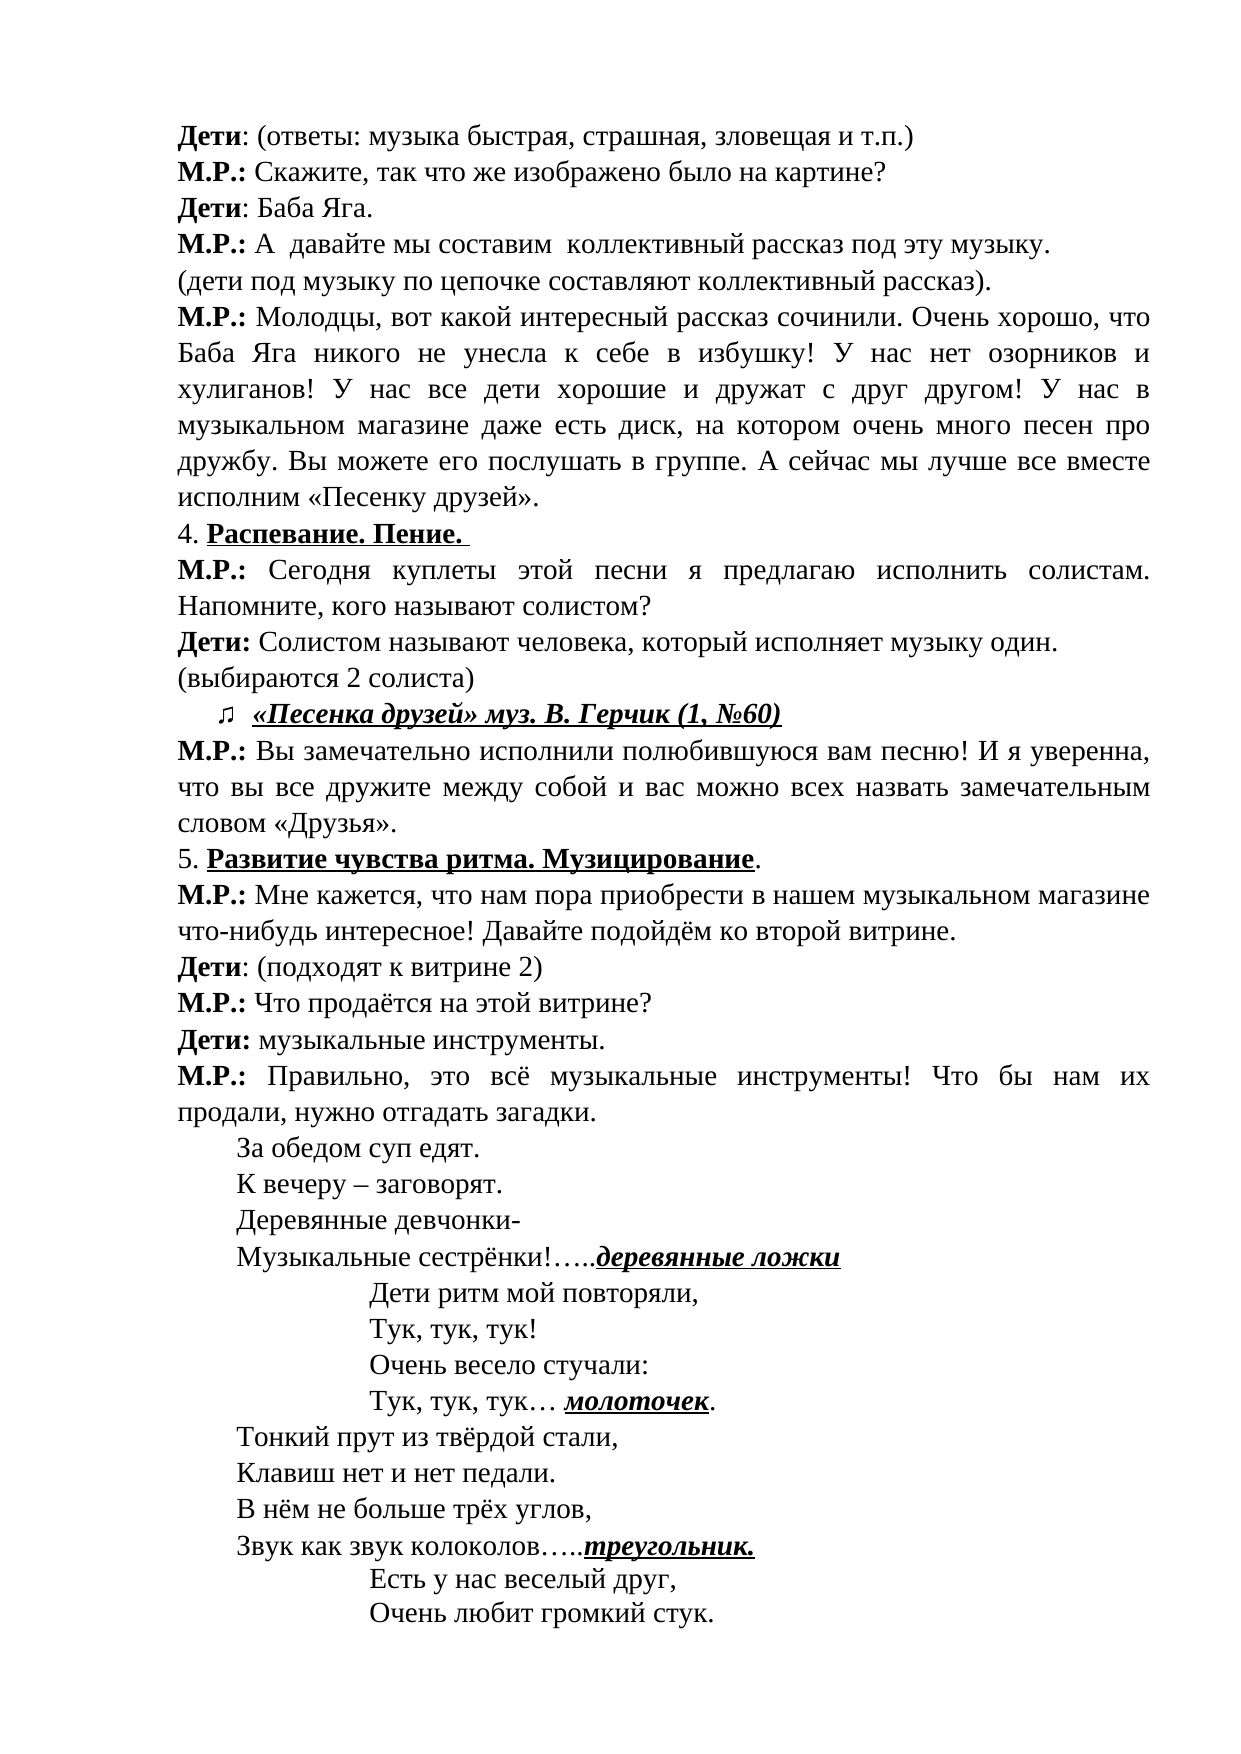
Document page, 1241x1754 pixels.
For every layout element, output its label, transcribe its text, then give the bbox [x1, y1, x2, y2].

text М.Р.: Скажите, так что же изображено было на картине? [177, 154, 1152, 188]
text М.Р.: Вы замечательно исполнили полюбившуюся вам песню! И я уверенна, что вы все дружите между собой и вас можно всех назвать замечательным словом «Друзья». [177, 733, 1152, 838]
text Есть у нас веселый друг, [177, 1561, 1152, 1595]
text Тук, тук, тук… молоточек. [177, 1383, 1152, 1417]
text Дети: музыкальные инструменты. [177, 1022, 1152, 1055]
text В нём не больше трёх углов, [177, 1492, 1152, 1525]
text Дети: Баба Яга. [177, 190, 1152, 224]
text 4. Распевание. Пение. [177, 516, 1152, 549]
text Очень любит громкий стук. [177, 1595, 1152, 1628]
text М.Р.: А давайте мы составим коллективный рассказ под эту музыку. [177, 227, 1152, 260]
text Клавиш нет и нет педали. [177, 1456, 1152, 1489]
text К вечеру – заговорят. [177, 1166, 1152, 1200]
text Музыкальные сестрёнки!…..деревянные ложки [177, 1239, 1152, 1272]
text М.Р.: Что продаётся на этой витрине? [177, 986, 1152, 1019]
text М.Р.: Молодцы, вот какой интересный рассказ сочинили. Очень хорошо, что Баба Яга никого не унесла к себе в избушку! У нас нет озорников и хулиганов! У нас все дети хорошие и дружат с друг другом! У нас в музыкальном магазине даже есть диск, на котором очень много песен про дружбу. Вы можете его послушать в группе. А сейчас мы лучше все вместе исполним «Песенку друзей». [177, 299, 1152, 513]
text Дети: Солистом называют человека, который исполняет музыку один. [177, 624, 1152, 658]
text Звук как звук колоколов…..треугольник. [177, 1528, 1152, 1561]
text Дети ритм мой повторяли, [177, 1275, 1152, 1308]
list «Песенка друзей» муз. В. Герчик (1, №60) [215, 696, 1152, 730]
text Деревянные девчонки- [177, 1202, 1152, 1236]
text Дети: (подходят к витрине 2) [177, 949, 1152, 983]
text М.Р.: Сегодня куплеты этой песни я предлагаю исполнить солистам. Напомните, кого называют солистом? [177, 552, 1152, 622]
text Тонкий прут из твёрдой стали, [177, 1419, 1152, 1453]
text (дети под музыку по цепочке составляют коллективный рассказ). [177, 263, 1152, 296]
text М.Р.: Правильно, это всё музыкальные инструменты! Что бы нам их продали, нужно отгадать загадки. [177, 1058, 1152, 1128]
text М.Р.: Мне кажется, что нам пора приобрести в нашем музыкальном магазине что-нибудь интересное! Давайте подойдём ко второй витрине. [177, 877, 1152, 947]
text 5. Развитие чувства ритма. Музицирование. [177, 841, 1152, 874]
text За обедом суп едят. [177, 1130, 1152, 1164]
text Дети: (ответы: музыка быстрая, страшная, зловещая и т.п.) [177, 118, 1152, 152]
text Очень весело стучали: [177, 1347, 1152, 1381]
text Тук, тук, тук! [177, 1311, 1152, 1344]
text (выбираются 2 солиста) [177, 660, 1152, 694]
